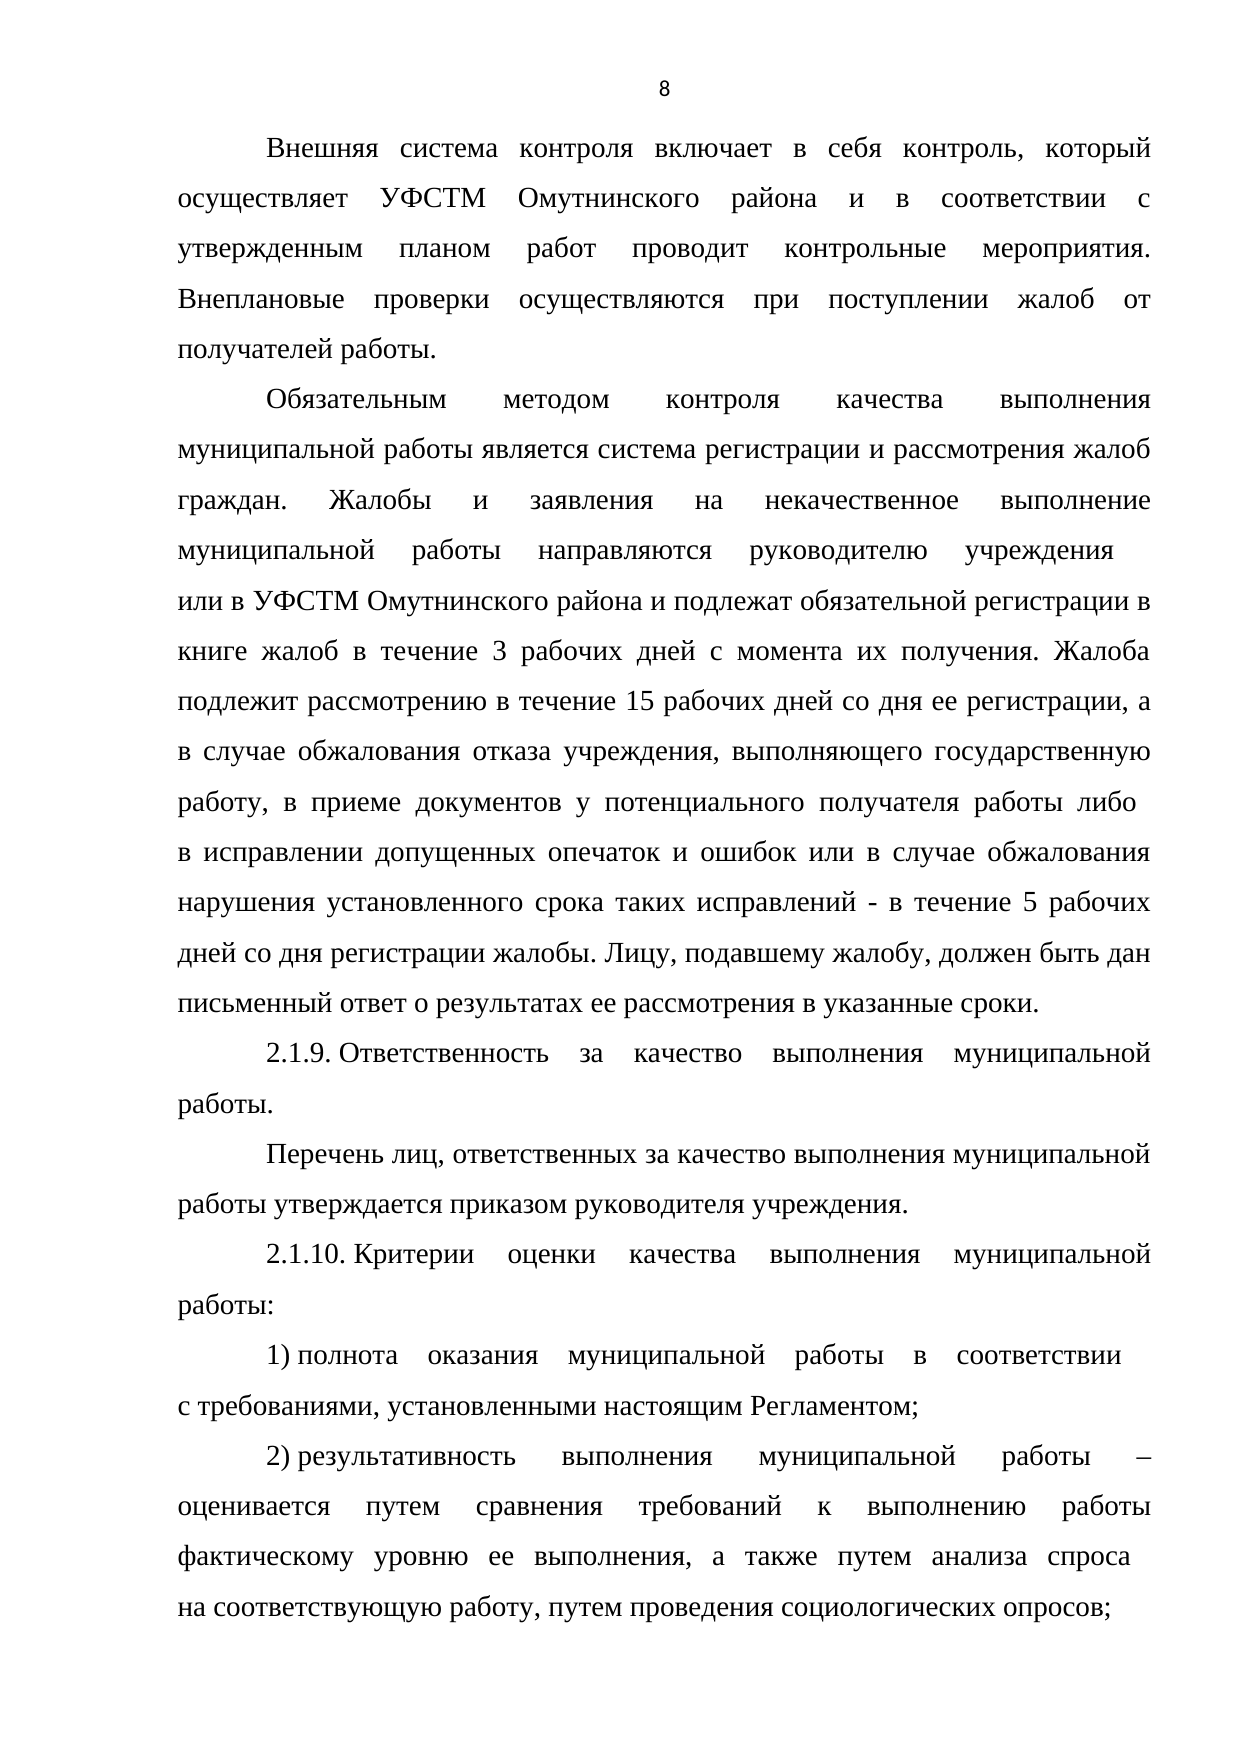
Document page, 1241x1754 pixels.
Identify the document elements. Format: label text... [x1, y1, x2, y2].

text Внешняя система контроля включает в себя контроль, который осуществляет УФСТМ Омутнинского района и в соответствии с утвержденным планом работ проводит контрольные мероприятия. Внеплановые проверки осуществляются при поступлении жалоб от получателей работы. [177, 130, 1152, 364]
text Обязательным методом контроля качества выполнения муниципальной работы является система регистрации и рассмотрения жалоб граждан. Жалобы и заявления на некачественное выполнение муниципальной работы направляются руководителю учреждения или в УФСТМ Омутнинского района и подлежат обязательной регистрации в книге жалоб в течение 3 рабочих дней с момента их получения. Жалоба подлежит рассмотрению в течение 15 рабочих дней со дня ее регистрации, а в случае обжалования отказа учреждения, выполняющего государственную работу, в приеме документов у потенциального получателя работы либо в исправлении допущенных опечаток и ошибок или в случае обжалования нарушения установленного срока таких исправлений - в течение 5 рабочих дней со дня регистрации жалобы. Лицу, подавшему жалобу, должен быть дан письменный ответ о результатах ее рассмотрения в указанные сроки. [177, 381, 1152, 1019]
text 2.1.9. Ответственность за качество выполнения муниципальной работы. [177, 1035, 1152, 1119]
text 2) результативность выполнения муниципальной работы – оценивается путем сравнения требований к выполнению работы фактическому уровню ее выполнения, а также путем анализа спроса на соответствующую работу, путем проведения социологических опросов; [177, 1438, 1152, 1622]
text 1) полнота оказания муниципальной работы в соответствии с требованиями, установленными настоящим Регламентом; [177, 1337, 1152, 1421]
text Перечень лиц, ответственных за качество выполнения муниципальной работы утверждается приказом руководителя учреждения. [177, 1136, 1152, 1220]
text 2.1.10. Критерии оценки качества выполнения муниципальной работы: [177, 1237, 1152, 1321]
